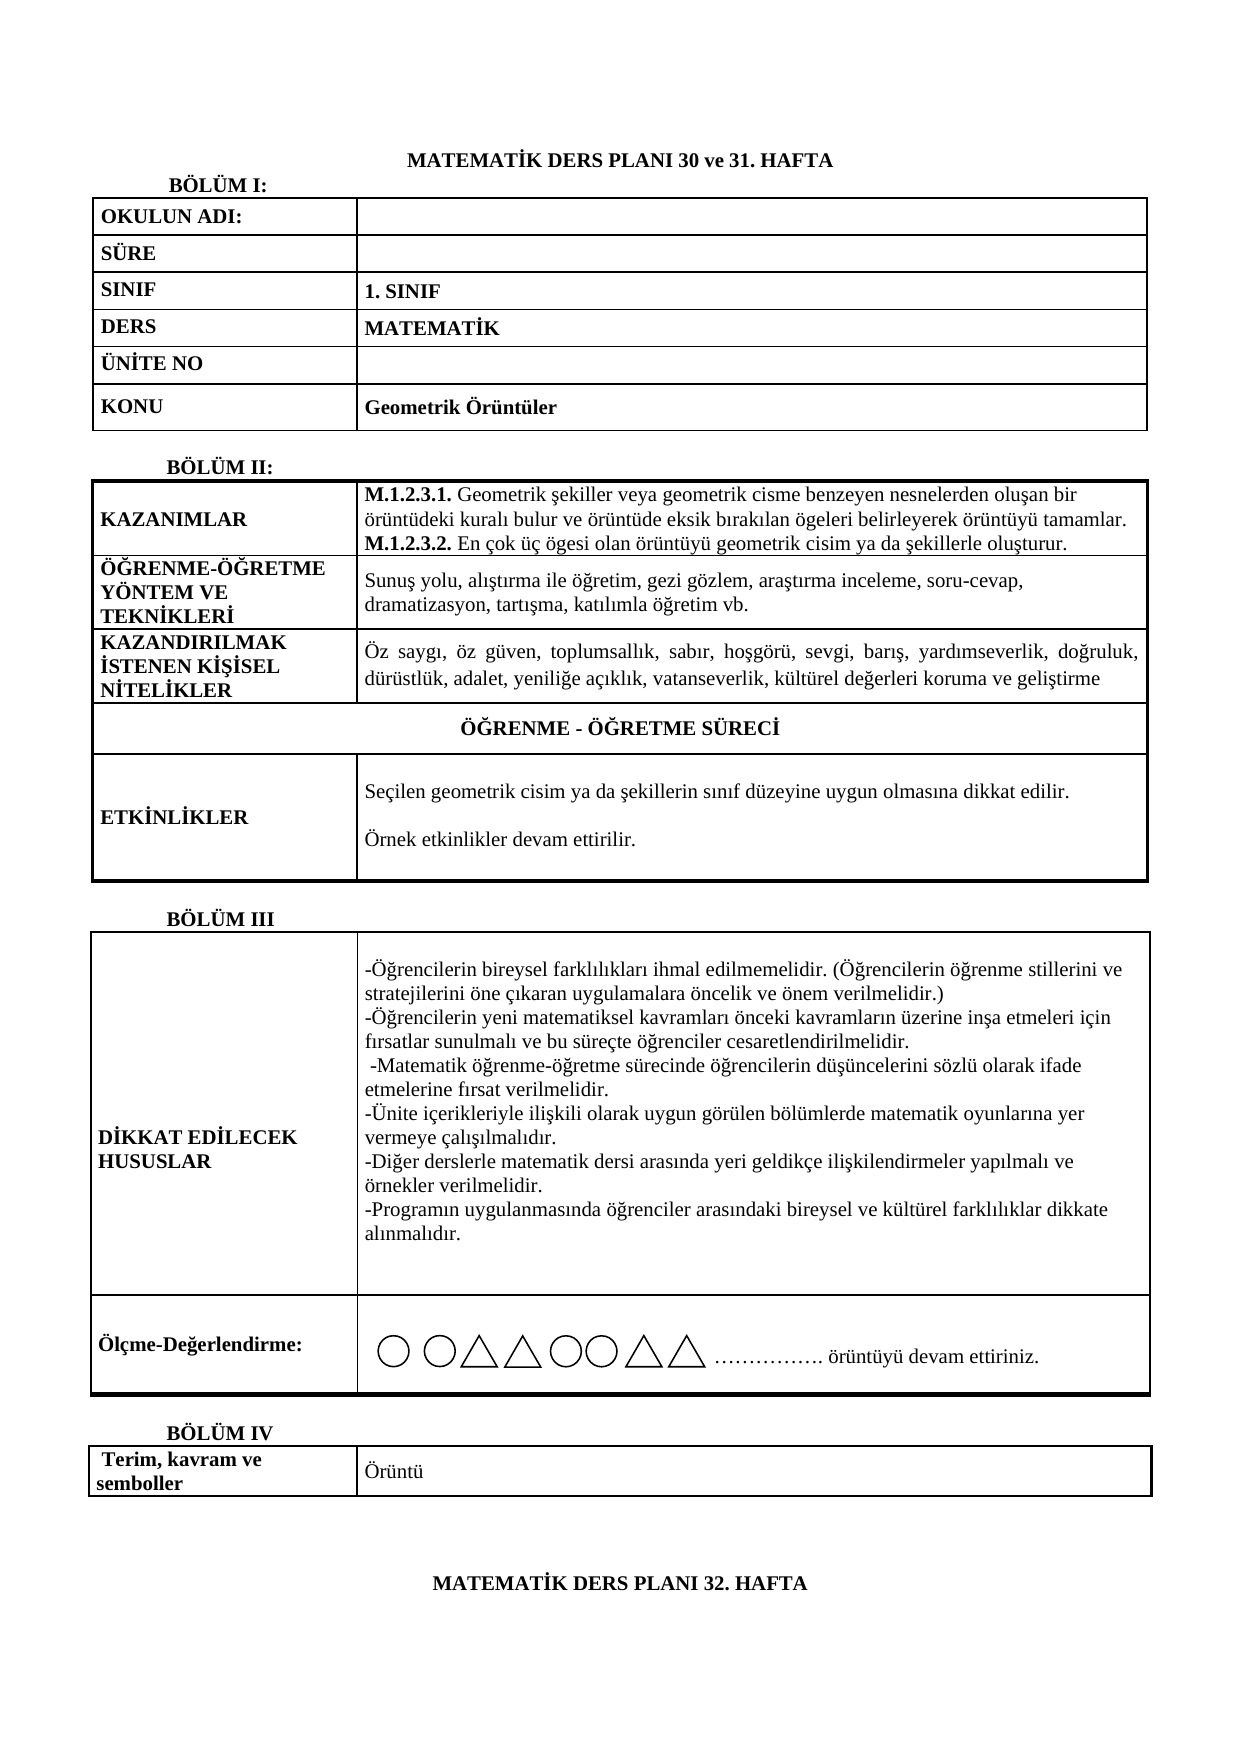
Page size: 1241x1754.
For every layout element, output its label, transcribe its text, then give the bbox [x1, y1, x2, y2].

table_cell ……………. örüntüyü devam ettiriniz. [358, 1296, 1149, 1392]
table_cell Sunuş yolu, alıştırma ile öğretim, gezi gözlem, araştırma inceleme, soru-cevap, dramatizasyon, tartışma, katılımla öğretim vb. [358, 556, 1146, 628]
table_cell Geometrik Örüntüler [358, 385, 1146, 430]
text MATEMATİK DERS PLANI 30 ve 31. HAFTA [148, 148, 1093, 173]
table_header Terim, kavram ve semboller [90, 1447, 356, 1495]
table_cell KAZANDIRILMAK İSTENEN KİŞİSEL NİTELİKLER [94, 630, 356, 702]
subtitle BÖLÜM III [148, 906, 1093, 931]
table_cell ÜNİTE NO [94, 347, 356, 383]
table_cell [358, 236, 1146, 271]
table_header -Öğrencilerin bireysel farklılıkları ihmal edilmemelidir. (Öğrencilerin öğrenme stillerini ve stratejilerini öne çıkaran uygulamalara öncelik ve önem verilmelidir.) -Öğrencilerin yeni matematiksel kavramları önceki kavramların üzerine inşa etmeleri için fırsatlar sunulmalı ve bu süreçte öğrenciler cesaretlendirilmelidir. -Matematik öğrenme-öğretme sürecinde öğrencilerin düşüncelerini sözlü olarak ifade etmelerine fırsat verilmelidir. -Ünite içerikleriyle ilişkili olarak uygun görülen bölümlerde matematik oyunlarına yer vermeye çalışılmalıdır. -Diğer derslerle matematik dersi arasında yeri geldikçe ilişkilendirmeler yapılmalı ve örnekler verilmelidir. -Programın uygulanmasında öğrenciler arasındaki bireysel ve kültürel farklılıklar dikkate alınmalıdır. [358, 933, 1149, 1293]
table_header M.1.2.3.1. Geometrik şekiller veya geometrik cisme benzeyen nesnelerden oluşan bir örüntüdeki kuralı bulur ve örüntüde eksik bırakılan ögeleri belirleyerek örüntüyü tamamlar. M.1.2.3.2. En çok üç ögesi olan örüntüyü geometrik cisim ya da şekillerle oluşturur. [358, 483, 1146, 554]
table_header OKULUN ADI: [94, 199, 356, 234]
table_cell Öz saygı, öz güven, toplumsallık, sabır, hoşgörü, sevgi, barış, yardımseverlik, doğruluk, dürüstlük, adalet, yeniliğe açıklık, vatanseverlik, kültürel değerleri koruma ve geliştirme [358, 630, 1146, 702]
table_header DİKKAT EDİLECEK HUSUSLAR [92, 933, 357, 1293]
text MATEMATİK DERS PLANI 32. HAFTA [148, 1570, 1093, 1595]
table_cell SINIF [94, 273, 356, 308]
table_header [358, 199, 1146, 234]
table_cell MATEMATİK [358, 310, 1146, 346]
table_header Örüntü [358, 1447, 1150, 1495]
table_cell SÜRE [94, 236, 356, 271]
table_cell Seçilen geometrik cisim ya da şekillerin sınıf düzeyine uygun olmasına dikkat edilir. Örnek etkinlikler devam ettirilir. [358, 755, 1146, 879]
text BÖLÜM II: [148, 455, 1093, 479]
subtitle BÖLÜM IV [148, 1421, 1093, 1445]
table_cell Ölçme-Değerlendirme: [92, 1296, 357, 1392]
table_cell DERS [94, 310, 356, 346]
text BÖLÜM I: [148, 173, 1093, 197]
table_cell 1. SINIF [358, 273, 1146, 308]
table_cell ÖĞRENME-ÖĞRETME YÖNTEM VE TEKNİKLERİ [94, 556, 356, 628]
table_cell ÖĞRENME - ÖĞRETME SÜRECİ [94, 704, 1146, 753]
table_header KAZANIMLAR [94, 483, 356, 554]
table_cell KONU [94, 385, 356, 430]
table_cell ETKİNLİKLER [94, 755, 356, 879]
table_cell [358, 347, 1146, 383]
